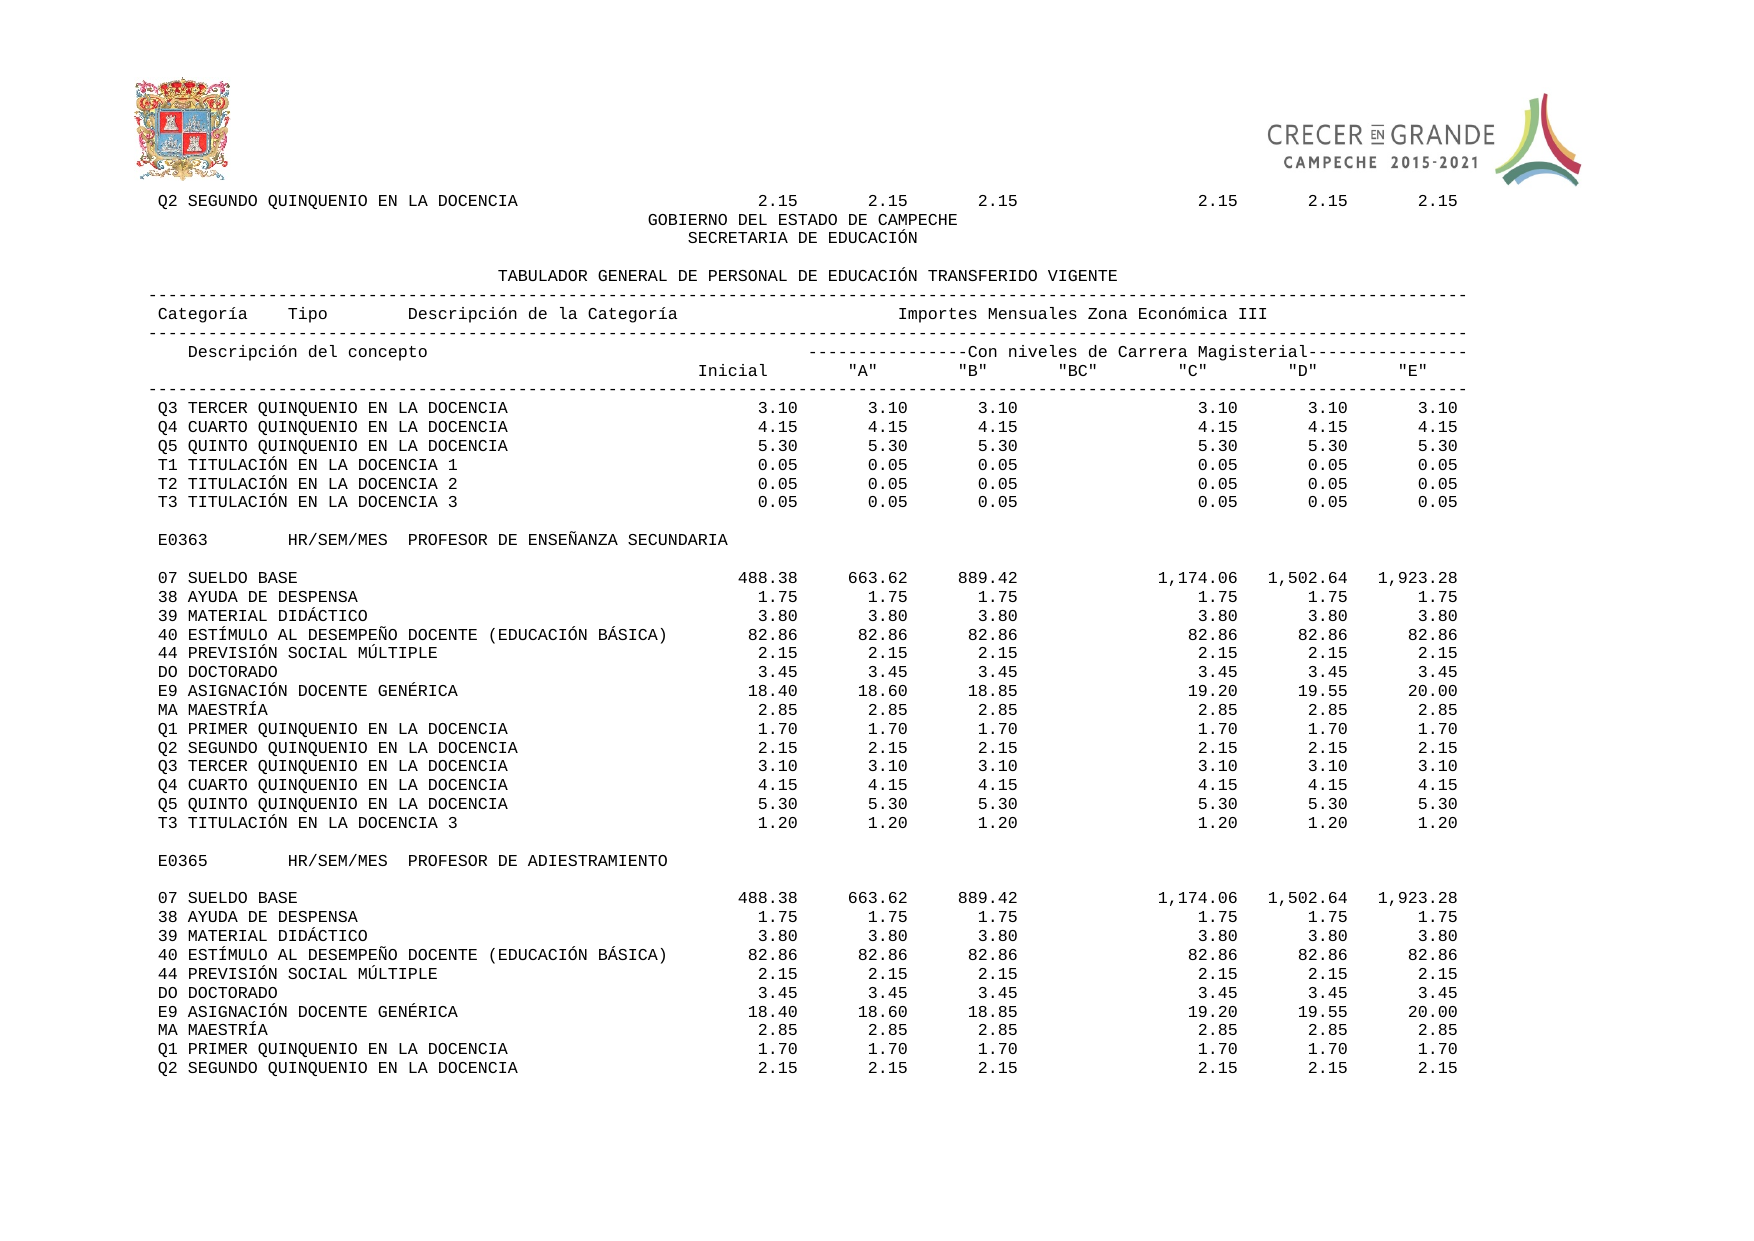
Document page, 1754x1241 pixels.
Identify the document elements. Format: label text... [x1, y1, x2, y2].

text ------------------------------------------------------------------------------------------------------------------------------------ [148, 381, 1606, 400]
text E9 ASIGNACIÓN DOCENTE GENÉRICA 18.40 18.60 18.85 19.20 19.55 20.00 [148, 683, 1606, 701]
text 39 MATERIAL DIDÁCTICO 3.80 3.80 3.80 3.80 3.80 3.80 [148, 607, 1606, 626]
picture [1262, 87, 1586, 190]
text Q1 PRIMER QUINQUENIO EN LA DOCENCIA 1.70 1.70 1.70 1.70 1.70 1.70 [148, 720, 1606, 739]
picture [133, 77, 231, 181]
text T3 TITULACIÓN EN LA DOCENCIA 3 0.05 0.05 0.05 0.05 0.05 0.05 [148, 494, 1606, 513]
text MA MAESTRÍA 2.85 2.85 2.85 2.85 2.85 2.85 [148, 1022, 1606, 1041]
text 40 ESTÍMULO AL DESEMPEÑO DOCENTE (EDUCACIÓN BÁSICA) 82.86 82.86 82.86 82.86 82.86 82.86 [148, 626, 1606, 645]
text 38 AYUDA DE DESPENSA 1.75 1.75 1.75 1.75 1.75 1.75 [148, 909, 1606, 928]
text E9 ASIGNACIÓN DOCENTE GENÉRICA 18.40 18.60 18.85 19.20 19.55 20.00 [148, 1003, 1606, 1022]
text E0363 HR/SEM/MES PROFESOR DE ENSEÑANZA SECUNDARIA [148, 532, 1606, 551]
text Q1 PRIMER QUINQUENIO EN LA DOCENCIA 1.70 1.70 1.70 1.70 1.70 1.70 [148, 1041, 1606, 1060]
text DO DOCTORADO 3.45 3.45 3.45 3.45 3.45 3.45 [148, 664, 1606, 683]
text 40 ESTÍMULO AL DESEMPEÑO DOCENTE (EDUCACIÓN BÁSICA) 82.86 82.86 82.86 82.86 82.86 82.86 [148, 947, 1606, 965]
text 44 PREVISIÓN SOCIAL MÚLTIPLE 2.15 2.15 2.15 2.15 2.15 2.15 [148, 645, 1606, 664]
text Q4 CUARTO QUINQUENIO EN LA DOCENCIA 4.15 4.15 4.15 4.15 4.15 4.15 [148, 419, 1606, 437]
text 39 MATERIAL DIDÁCTICO 3.80 3.80 3.80 3.80 3.80 3.80 [148, 928, 1606, 947]
text T1 TITULACIÓN EN LA DOCENCIA 1 0.05 0.05 0.05 0.05 0.05 0.05 [148, 456, 1606, 475]
text Inicial "A" "B" "BC" "C" "D" "E" [148, 362, 1606, 381]
text Q3 TERCER QUINQUENIO EN LA DOCENCIA 3.10 3.10 3.10 3.10 3.10 3.10 [148, 758, 1606, 777]
text E0365 HR/SEM/MES PROFESOR DE ADIESTRAMIENTO [148, 852, 1606, 871]
text ------------------------------------------------------------------------------------------------------------------------------------ [148, 324, 1606, 343]
text 07 SUELDO BASE 488.38 663.62 889.42 1,174.06 1,502.64 1,923.28 [148, 569, 1606, 588]
text 44 PREVISIÓN SOCIAL MÚLTIPLE 2.15 2.15 2.15 2.15 2.15 2.15 [148, 965, 1606, 984]
text MA MAESTRÍA 2.85 2.85 2.85 2.85 2.85 2.85 [148, 701, 1606, 720]
text T3 TITULACIÓN EN LA DOCENCIA 3 1.20 1.20 1.20 1.20 1.20 1.20 [148, 814, 1606, 833]
text Q2 SEGUNDO QUINQUENIO EN LA DOCENCIA 2.15 2.15 2.15 2.15 2.15 2.15 GOBIERNO DEL ESTADO DE CAMPECHE [148, 192, 1606, 230]
text DO DOCTORADO 3.45 3.45 3.45 3.45 3.45 3.45 [148, 984, 1606, 1003]
text 07 SUELDO BASE 488.38 663.62 889.42 1,174.06 1,502.64 1,923.28 [148, 890, 1606, 909]
text 38 AYUDA DE DESPENSA 1.75 1.75 1.75 1.75 1.75 1.75 [148, 588, 1606, 607]
text Q4 CUARTO QUINQUENIO EN LA DOCENCIA 4.15 4.15 4.15 4.15 4.15 4.15 [148, 777, 1606, 796]
text Q2 SEGUNDO QUINQUENIO EN LA DOCENCIA 2.15 2.15 2.15 2.15 2.15 2.15 [148, 739, 1606, 758]
text Q5 QUINTO QUINQUENIO EN LA DOCENCIA 5.30 5.30 5.30 5.30 5.30 5.30 [148, 437, 1606, 456]
text SECRETARIA DE EDUCACIÓN [148, 230, 1606, 249]
text Q5 QUINTO QUINQUENIO EN LA DOCENCIA 5.30 5.30 5.30 5.30 5.30 5.30 [148, 796, 1606, 814]
text T2 TITULACIÓN EN LA DOCENCIA 2 0.05 0.05 0.05 0.05 0.05 0.05 [148, 475, 1606, 494]
text Descripción del concepto ----------------Con niveles de Carrera Magisterial---------------- [148, 343, 1606, 362]
text TABULADOR GENERAL DE PERSONAL DE EDUCACIÓN TRANSFERIDO VIGENTE [148, 268, 1606, 287]
text Categoría Tipo Descripción de la Categoría Importes Mensuales Zona Económica III [148, 306, 1606, 324]
text Q3 TERCER QUINQUENIO EN LA DOCENCIA 3.10 3.10 3.10 3.10 3.10 3.10 [148, 400, 1606, 419]
text Q2 SEGUNDO QUINQUENIO EN LA DOCENCIA 2.15 2.15 2.15 2.15 2.15 2.15 [148, 1060, 1606, 1078]
text ------------------------------------------------------------------------------------------------------------------------------------ [148, 287, 1606, 306]
